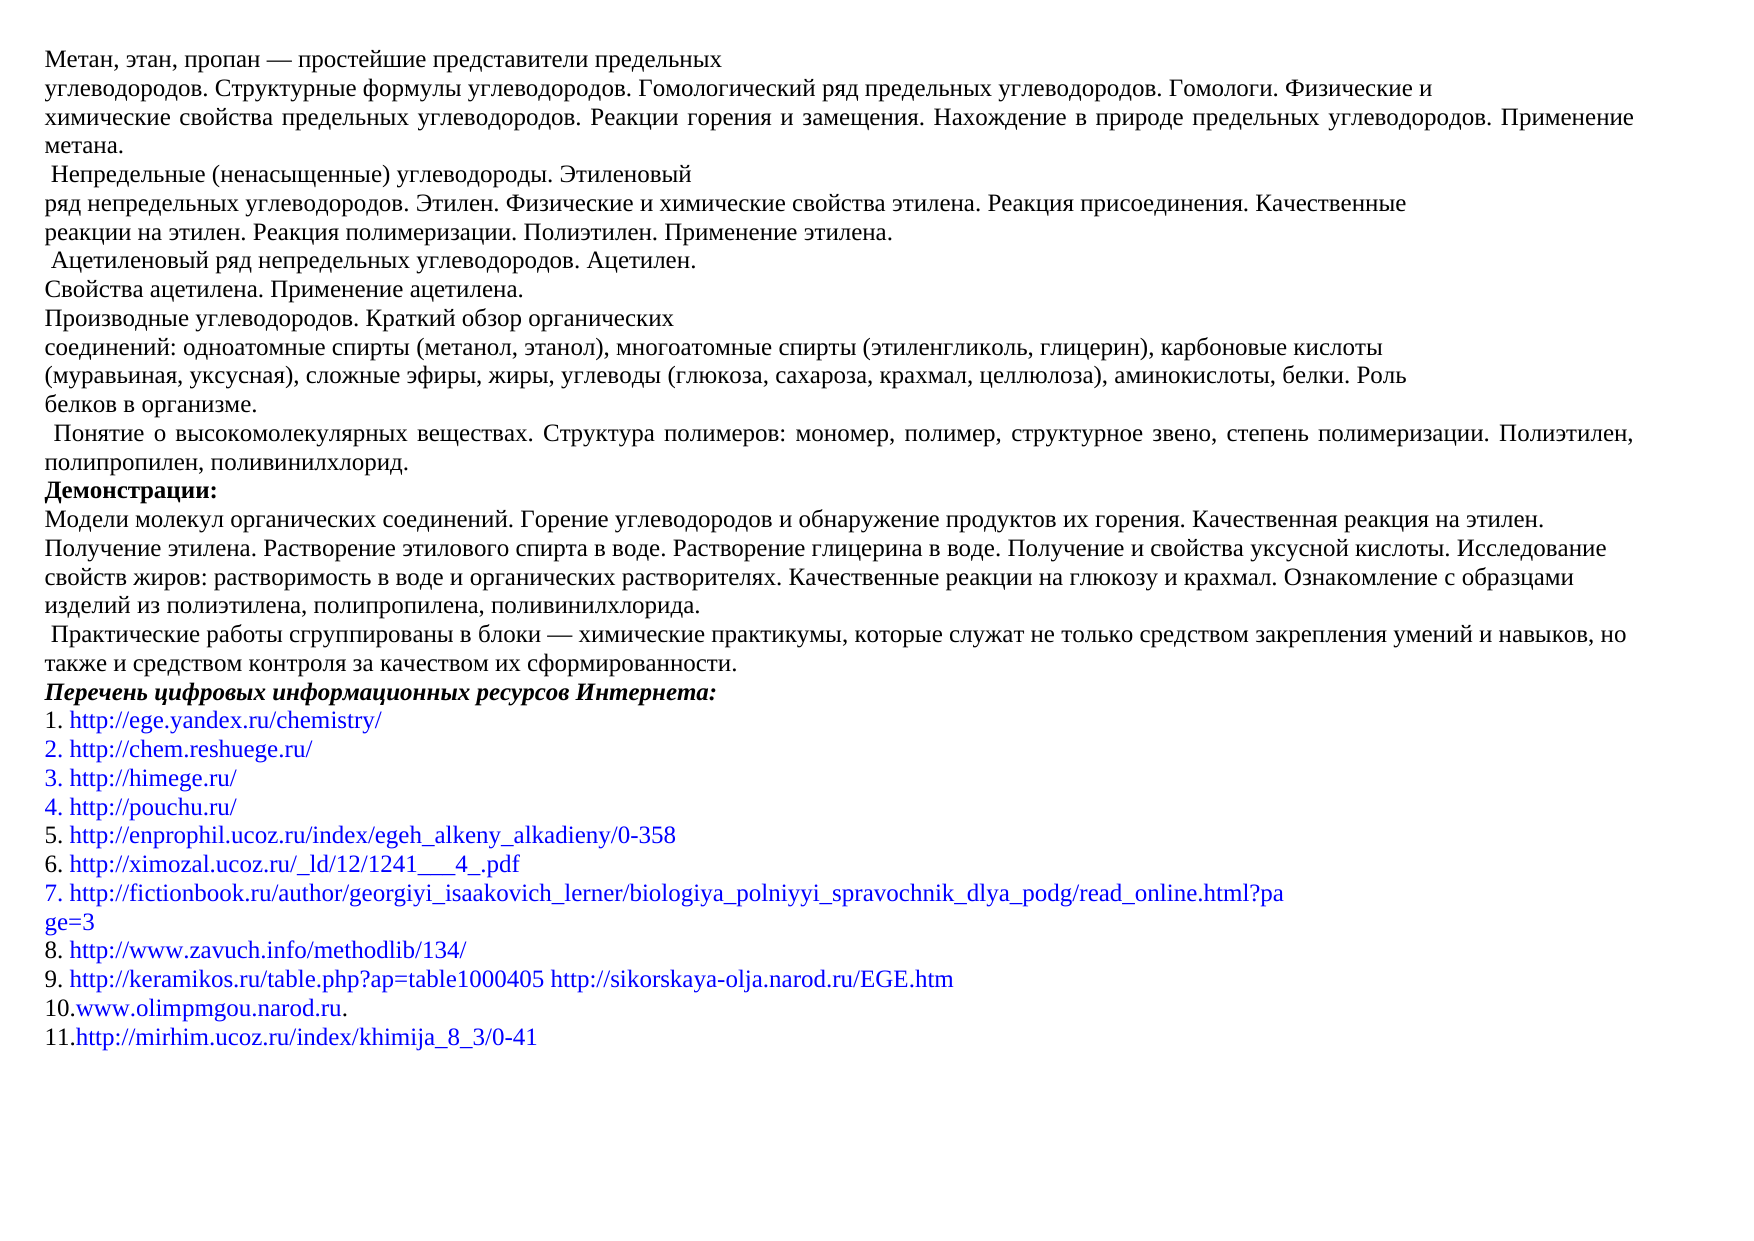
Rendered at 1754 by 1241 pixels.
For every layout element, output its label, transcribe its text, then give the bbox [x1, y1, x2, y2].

text соединений: одноатомные спирты (метанол, этанол), многоатомные спирты (этиленгликоль, глицерин), карбоновые кислоты [44, 332, 1636, 361]
text 9. http://keramikos.ru/table.php?ap=table1000405 http://sikorskaya-olja.narod.ru/EGE.htm [44, 964, 1636, 993]
text 5. http://enprophil.ucoz.ru/index/egeh_alkeny_alkadieny/0-358 [44, 821, 1636, 849]
text Ацетиленовый ряд непредельных углеводородов. Ацетилен. [44, 246, 1636, 274]
text ge=3 [44, 907, 1636, 936]
text 3. http://himege.ru/ [44, 763, 1636, 792]
text 2. http://chem.reshuege.ru/ [44, 734, 1636, 763]
text Производные углеводородов. Краткий обзор органических [44, 303, 1636, 332]
text 8. http://www.zavuch.info/methodlib/134/ [44, 936, 1636, 964]
text реакции на этилен. Реакция полимеризации. Полиэтилен. Применение этилена. [44, 217, 1636, 246]
text Понятие о высокомолекулярных веществах. Структура полимеров: мономер, полимер, структурное звено, степень полимеризации. Полиэтилен, полипропилен, поливинилхлорид. [44, 418, 1636, 476]
text 4. http://pouchu.ru/ [44, 792, 1636, 821]
text Свойства ацетилена. Применение ацетилена. [44, 274, 1636, 303]
text Непредельные (ненасыщенные) углеводороды. Этиленовый [44, 159, 1636, 188]
text 1. http://ege.yandex.ru/chemistry/ [44, 706, 1636, 734]
text 11.http://mirhim.ucoz.ru/index/khimija_8_3/0-41 [44, 1022, 1636, 1051]
text Модели молекул органических соединений. Горение углеводородов и обнаружение продуктов их горения. Качественная реакция на этилен. Получение этилена. Растворение этилового спирта в воде. Растворение глицерина в воде. Получение и свойства уксусной кислоты. Исследование свойств жиров: растворимость в воде и органических растворителях. Качественные реакции на глюкозу и крахмал. Ознакомление с образцами изделий из полиэтилена, полипропилена, поливинилхлорида. [44, 504, 1636, 619]
text 7. http://fictionbook.ru/author/georgiyi_isaakovich_lerner/biologiya_polniyyi_spravochnik_dlya_podg/read_online.html?pa [44, 878, 1636, 907]
text 10.www.olimpmgou.narod.ru. [44, 993, 1636, 1022]
text (муравьиная, уксусная), сложные эфиры, жиры, углеводы (глюкоза, сахароза, крахмал, целлюлоза), аминокислоты, белки. Роль [44, 361, 1636, 389]
text Перечень цифровых информационных ресурсов Интернета: [44, 677, 1636, 706]
text Демонстрации: [44, 476, 1636, 504]
text химические свойства предельных углеводородов. Реакции горения и замещения. Нахождение в природе предельных углеводородов. Применение метана. [44, 102, 1636, 159]
text Метан, этан, пропан — простейшие представители предельных [44, 44, 1636, 73]
text углеводородов. Структурные формулы углеводородов. Гомологический ряд предельных углеводородов. Гомологи. Физические и [44, 73, 1636, 102]
text ряд непредельных углеводородов. Этилен. Физические и химические свойства этилена. Реакция присоединения. Качественные [44, 188, 1636, 217]
text 6. http://ximozal.ucoz.ru/_ld/12/1241___4_.pdf [44, 849, 1636, 878]
text Практические работы сгруппированы в блоки — химические практикумы, которые служат не только средством закрепления умений и навыков, но также и средством контроля за качеством их сформированности. [44, 619, 1636, 677]
text белков в организме. [44, 389, 1636, 418]
